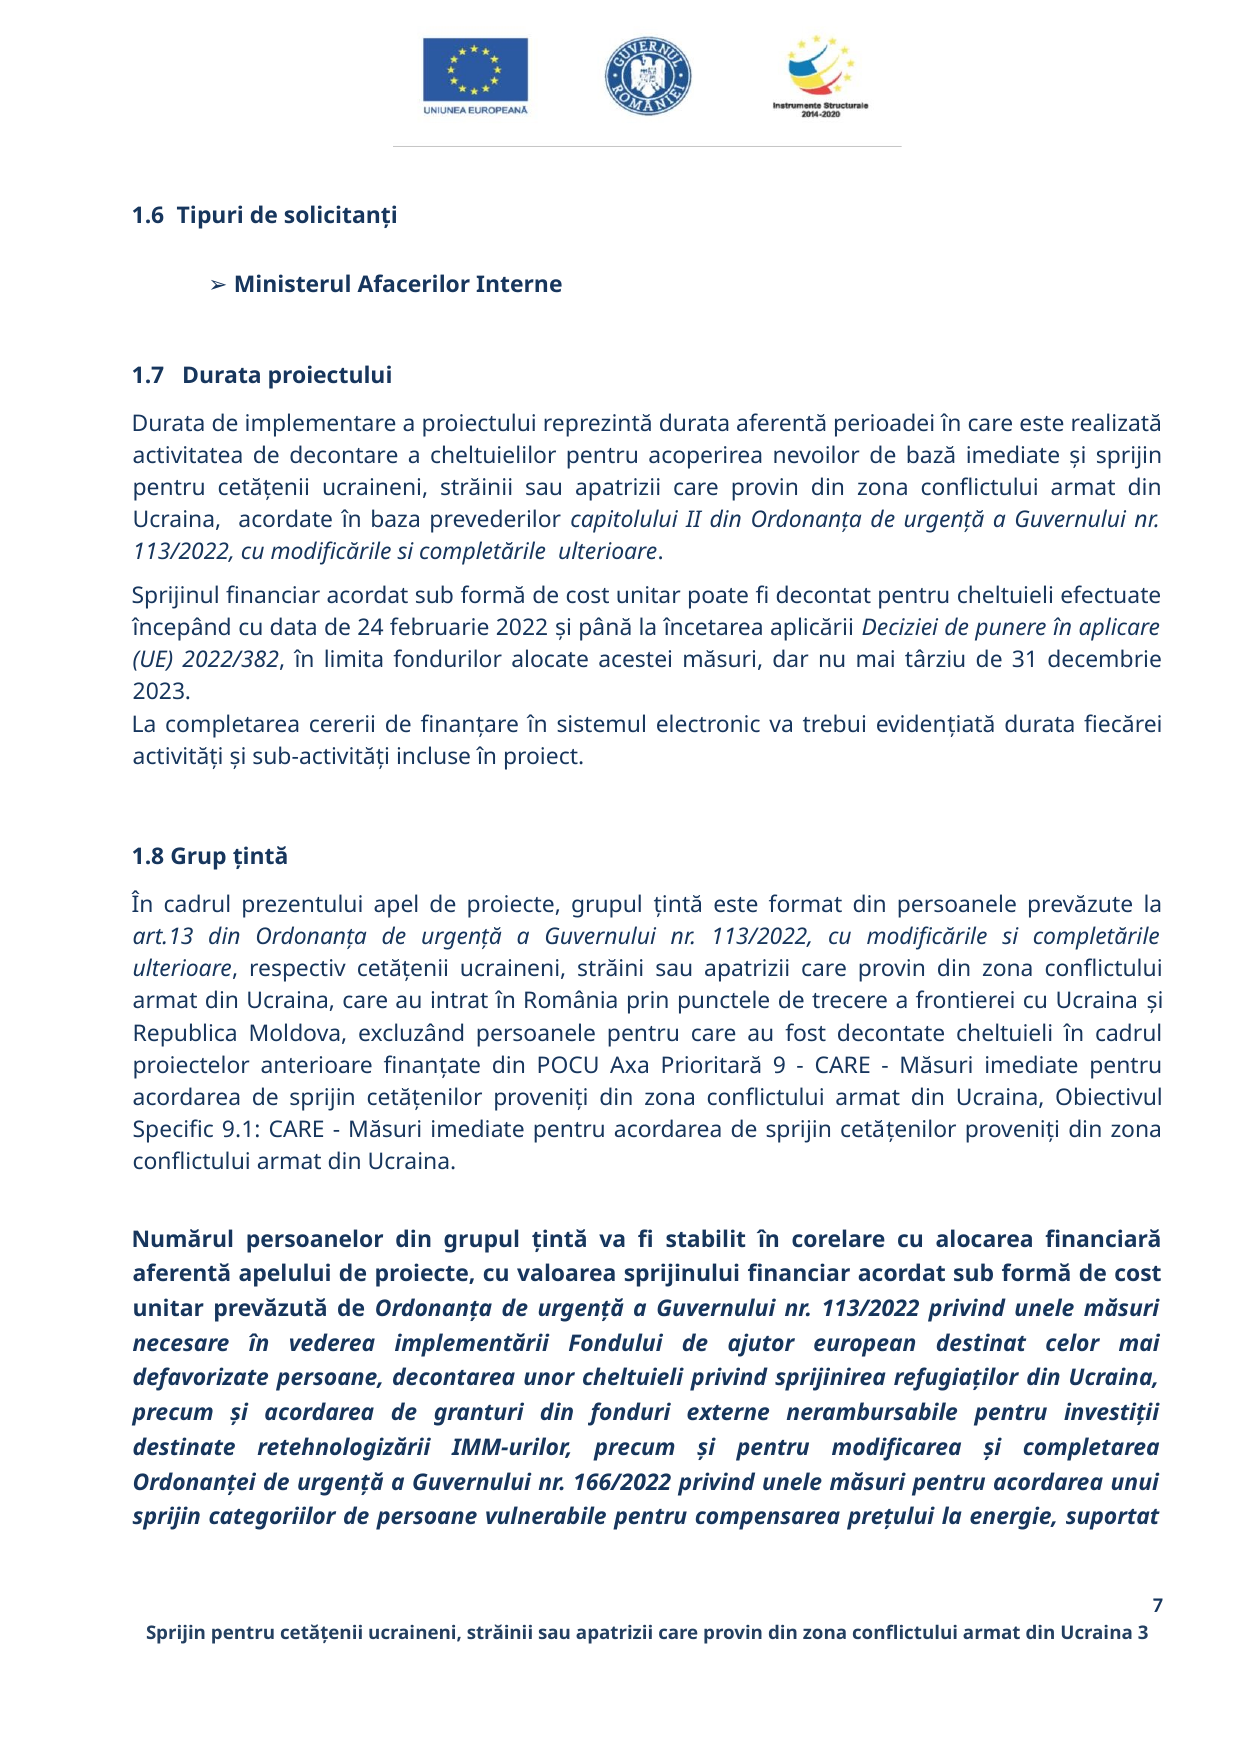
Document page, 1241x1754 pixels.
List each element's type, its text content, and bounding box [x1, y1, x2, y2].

text Sprijinul financiar acordat sub formă de cost unitar poate fi decontat pentru cheltuieli efectuate începând cu data de 24 februarie 2022 şi până la încetarea aplicării Deciziei de punere în aplicare (UE) 2022/382, în limita fondurilor alocate acestei măsuri, dar nu mai târziu de 31 decembrie 2023. [131, 579, 1163, 707]
text ➢ Ministerul Afacerilor Interne [208, 268, 1163, 299]
text Durata de implementare a proiectului reprezintă durata aferentă perioadei în care este realizată activitatea de decontare a cheltuielilor pentru acoperirea nevoilor de bază imediate și sprijin pentru cetățenii ucraineni, străinii sau apatrizii care provin din zona conflictului armat din Ucraina, acordate în baza prevederilor capitolului II din Ordonanța de urgență a Guvernului nr. 113/2022, cu modificările si completările ulterioare. [131, 407, 1163, 567]
text La completarea cererii de finanțare în sistemul electronic va trebui evidențiată durata fiecărei activități și sub-activități incluse în proiect. [131, 708, 1163, 771]
subtitle 1.6 Tipuri de solicitanți [131, 199, 1163, 230]
subtitle 1.7 Durata proiectului [131, 359, 1163, 391]
subtitle 1.8 Grup țintă [131, 840, 1163, 871]
text În cadrul prezentului apel de proiecte, grupul țintă este format din persoanele prevăzute la art.13 din Ordonanța de urgență a Guvernului nr. 113/2022, cu modificările si completările ulterioare, respectiv cetățenii ucraineni, străini sau apatrizii care provin din zona conflictului armat din Ucraina, care au intrat în România prin punctele de trecere a frontierei cu Ucraina şi Republica Moldova, excluzând persoanele pentru care au fost decontate cheltuieli în cadrul proiectelor anterioare finanțate din POCU Axa Prioritară 9 - CARE - Măsuri imediate pentru acordarea de sprijin cetățenilor proveniți din zona conflictului armat din Ucraina, Obiectivul Specific 9.1: CARE - Măsuri imediate pentru acordarea de sprijin cetățenilor proveniți din zona conflictului armat din Ucraina. [131, 888, 1163, 1177]
picture [393, 14, 902, 147]
